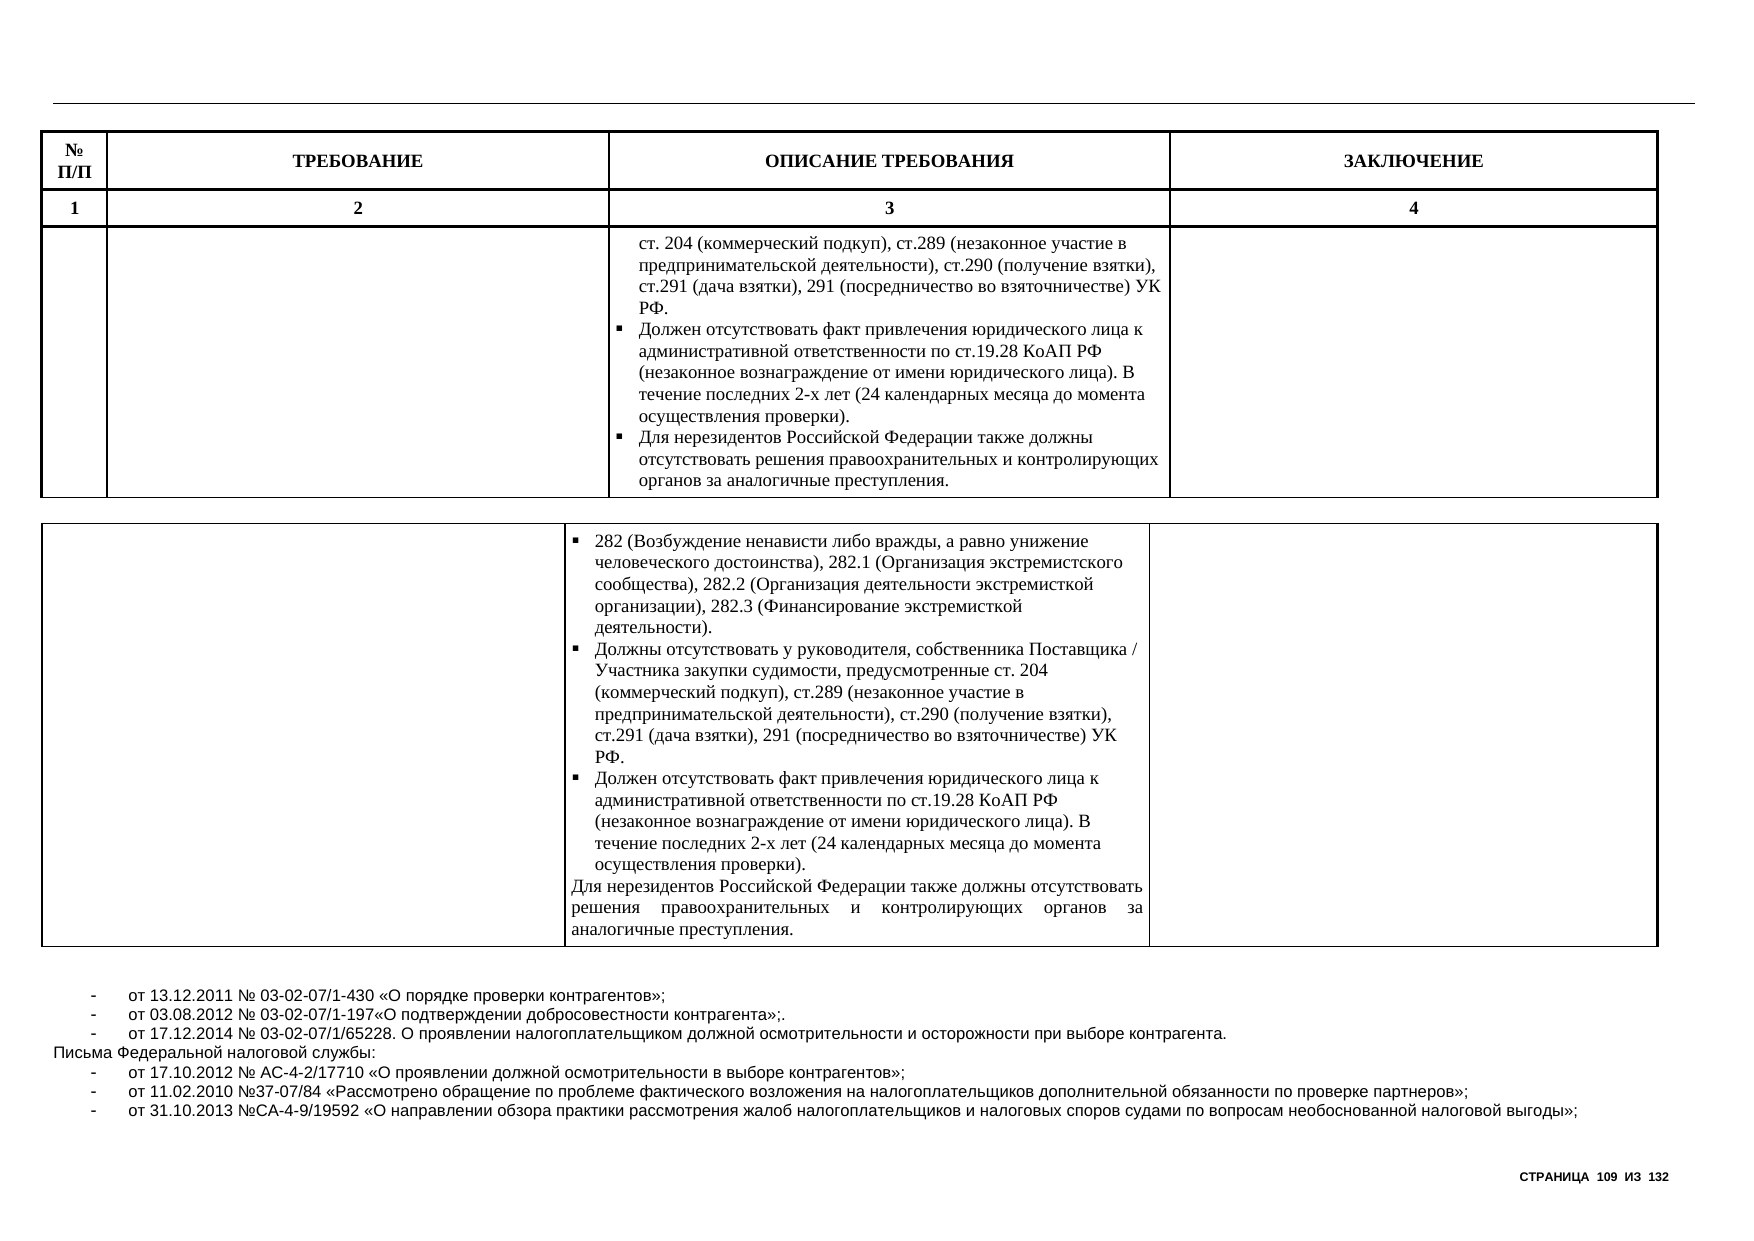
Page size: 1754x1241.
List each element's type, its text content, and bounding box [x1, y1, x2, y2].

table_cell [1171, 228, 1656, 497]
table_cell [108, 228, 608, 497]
list от 17.12.2014 № 03-02-07/1/65228. О проявлении налогоплательщиком должной осмотрительности и осторожности при выборе контрагента. [91, 1024, 1695, 1043]
list от 31.10.2013 №СА-4-9/19592 «О направлении обзора практики рассмотрения жалоб налогоплательщиков и налоговых споров судами по вопросам необоснованной налоговой выгоды»; [91, 1101, 1695, 1120]
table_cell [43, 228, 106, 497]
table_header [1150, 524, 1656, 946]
list от 17.10.2012 № АС-4-2/17710 «О проявлении должной осмотрительности в выборе контрагентов»; [91, 1062, 1695, 1082]
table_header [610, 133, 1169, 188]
list от 03.08.2012 № 03-02-07/1-197«О подтверждении добросовестности контрагента»;. [91, 1005, 1695, 1024]
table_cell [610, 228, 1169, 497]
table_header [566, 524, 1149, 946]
list от 13.12.2011 № 03-02-07/1-430 «О порядке проверки контрагентов»; [91, 985, 1695, 1005]
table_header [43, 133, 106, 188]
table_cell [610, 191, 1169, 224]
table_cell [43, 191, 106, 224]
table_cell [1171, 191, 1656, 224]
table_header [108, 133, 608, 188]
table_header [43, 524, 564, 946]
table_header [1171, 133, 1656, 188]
text Письма Федеральной налоговой службы: [53, 1043, 1695, 1062]
list от 11.02.2010 №37-07/84 «Рассмотрено обращение по проблеме фактического возложения на налогоплательщиков дополнительной обязанности по проверке партнеров»; [91, 1082, 1695, 1101]
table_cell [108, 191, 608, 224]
